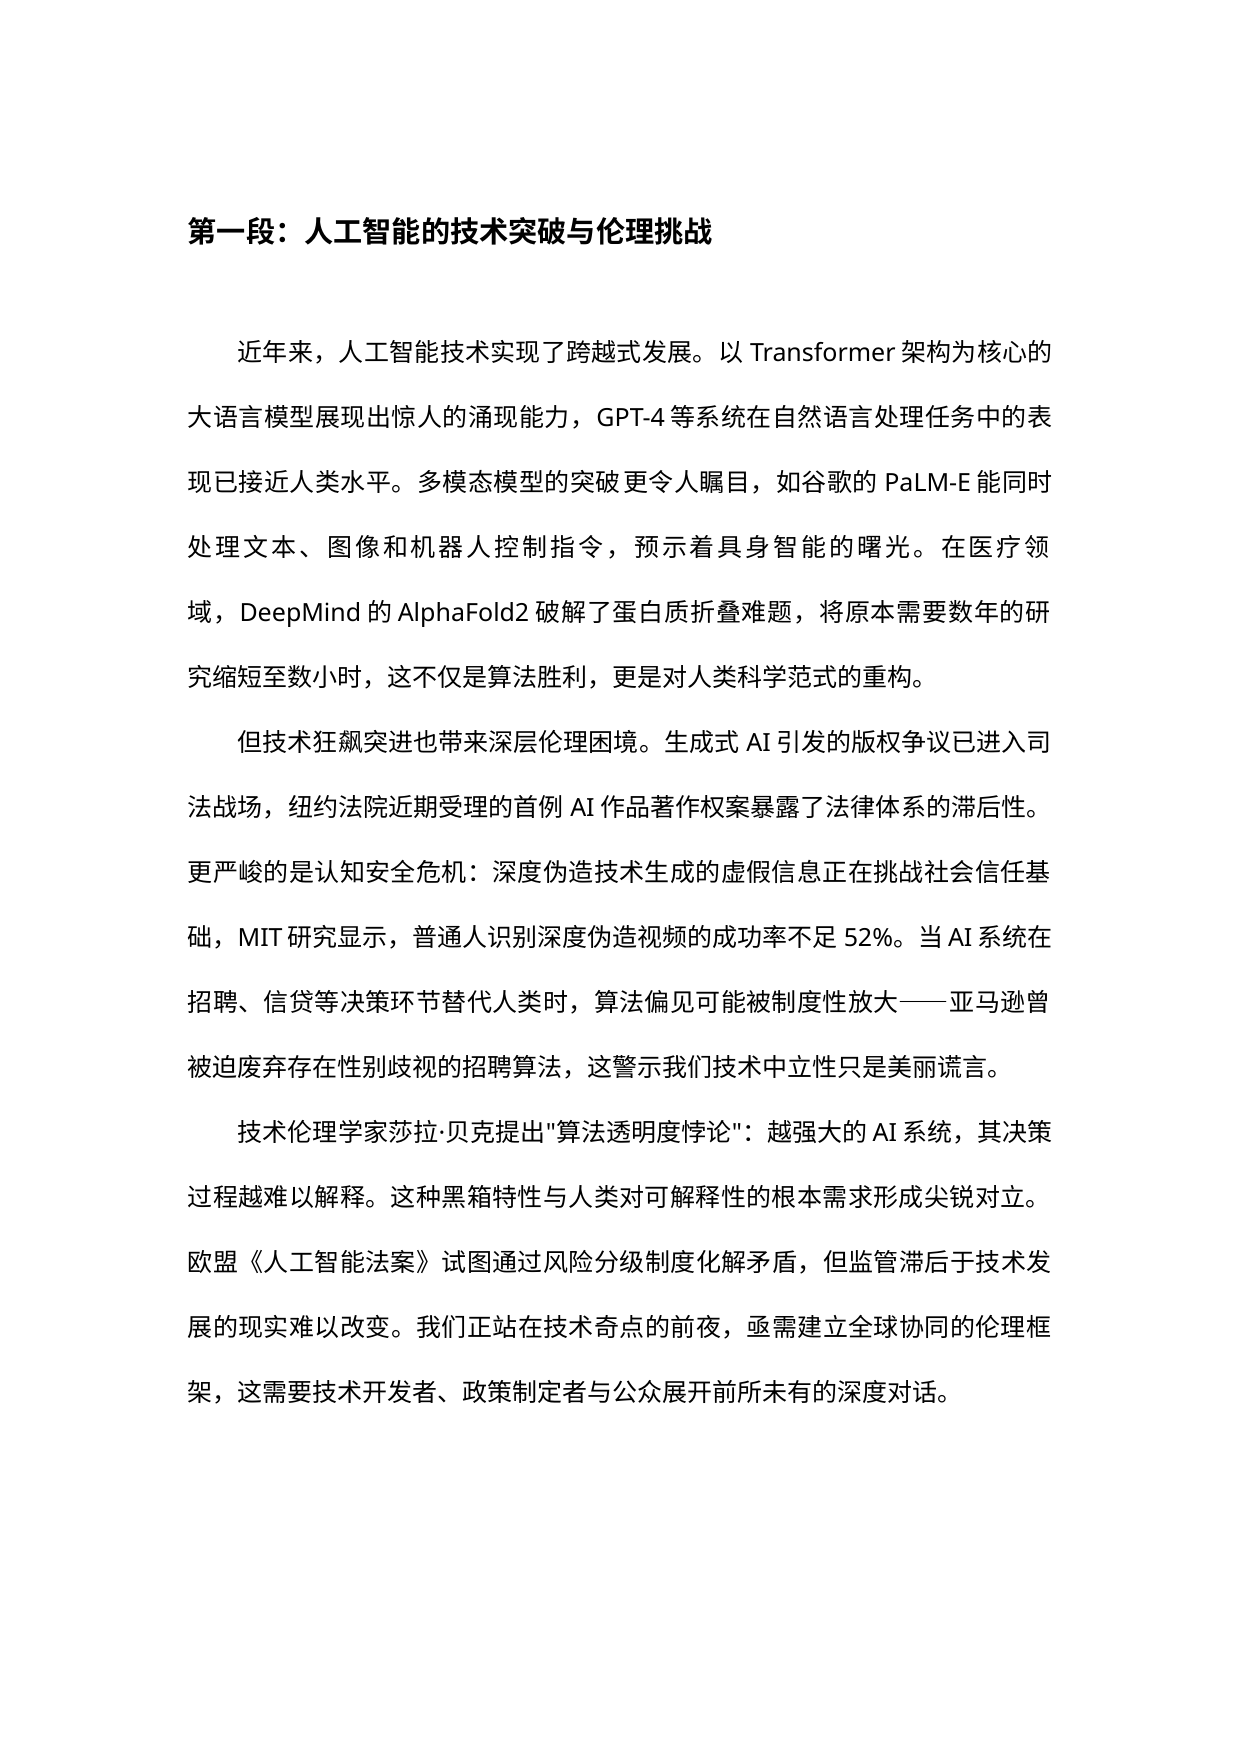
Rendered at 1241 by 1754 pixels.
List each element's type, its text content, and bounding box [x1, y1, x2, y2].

text 但技术狂飙突进也带来深层伦理困境。生成式AI引发的版权争议已进入司法战场，纽约法院近期受理的首例AI作品著作权案暴露了法律体系的滞后性。更严峻的是认知安全危机：深度伪造技术生成的虚假信息正在挑战社会信任基础，MIT研究显示，普通人识别深度伪造视频的成功率不足52%。当AI系统在招聘、信贷等决策环节替代人类时，算法偏见可能被制度性放大——亚马逊曾被迫废弃存在性别歧视的招聘算法，这警示我们技术中立性只是美丽谎言。 [187, 708, 1053, 1098]
text 技术伦理学家莎拉·贝克提出"算法透明度悖论"：越强大的AI系统，其决策过程越难以解释。这种黑箱特性与人类对可解释性的根本需求形成尖锐对立。欧盟《人工智能法案》试图通过风险分级制度化解矛盾，但监管滞后于技术发展的现实难以改变。我们正站在技术奇点的前夜，亟需建立全球协同的伦理框架，这需要技术开发者、政策制定者与公众展开前所未有的深度对话。 [187, 1098, 1053, 1423]
text 近年来，人工智能技术实现了跨越式发展。以Transformer架构为核心的大语言模型展现出惊人的涌现能力，GPT-4等系统在自然语言处理任务中的表现已接近人类水平。多模态模型的突破更令人瞩目，如谷歌的PaLM-E能同时处理文本、图像和机器人控制指令，预示着具身智能的曙光。在医疗领域，DeepMind的AlphaFold2破解了蛋白质折叠难题，将原本需要数年的研究缩短至数小时，这不仅是算法胜利，更是对人类科学范式的重构。 [187, 318, 1053, 708]
subtitle 第一段：人工智能的技术突破与伦理挑战 [187, 197, 1053, 262]
